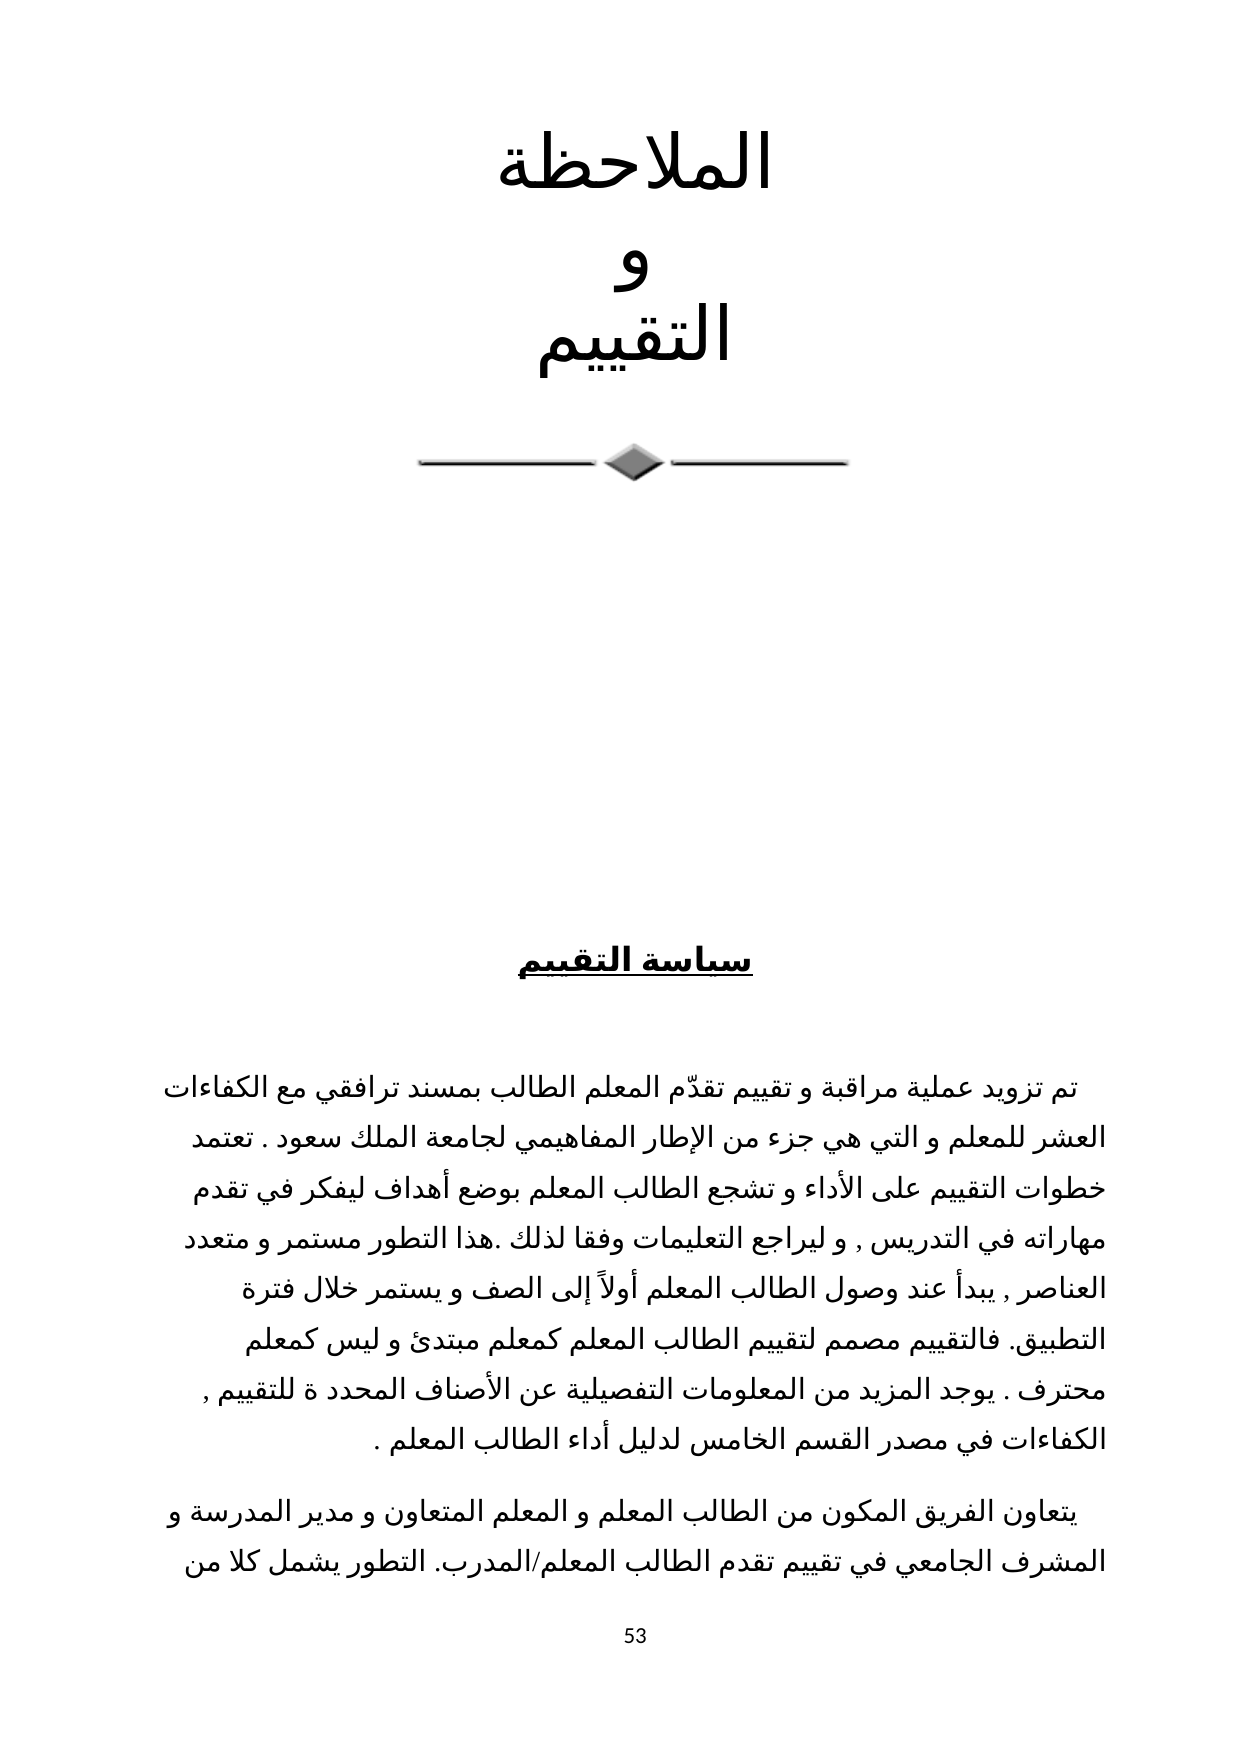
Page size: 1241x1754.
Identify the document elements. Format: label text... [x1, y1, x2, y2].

text التقييم [162, 291, 1107, 377]
text تم تزويد عملية مراقبة و تقييم تقدّم المعلم الطالب بمسند ترافقي مع الكفاءات العشر للمعلم و التي هي جزء من الإطار المفاهيمي لجامعة الملك سعود . تعتمد خطوات التقييم على الأداء و تشجع الطالب المعلم بوضع أهداف ليفكر في تقدم مهاراته في التدريس , و ليراجع التعليمات وفقا لذلك .هذا التطور مستمر و متعدد العناصر , يبدأ عند وصول الطالب المعلم أولاً إلى الصف و يستمر خلال فترة التطبيق. فالتقييم مصمم لتقييم الطالب المعلم كمعلم مبتدئ و ليس كمعلم محترف . يوجد المزيد من المعلومات التفصيلية عن الأصناف المحدد ة للتقييم , الكفاءات في مصدر القسم الخامس لدليل أداء الطالب المعلم . [162, 1070, 1107, 1456]
text الملاحظة [162, 118, 1107, 204]
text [162, 1494, 1107, 1577]
text و [162, 204, 1107, 291]
text سياسة التقييم [162, 941, 1107, 979]
